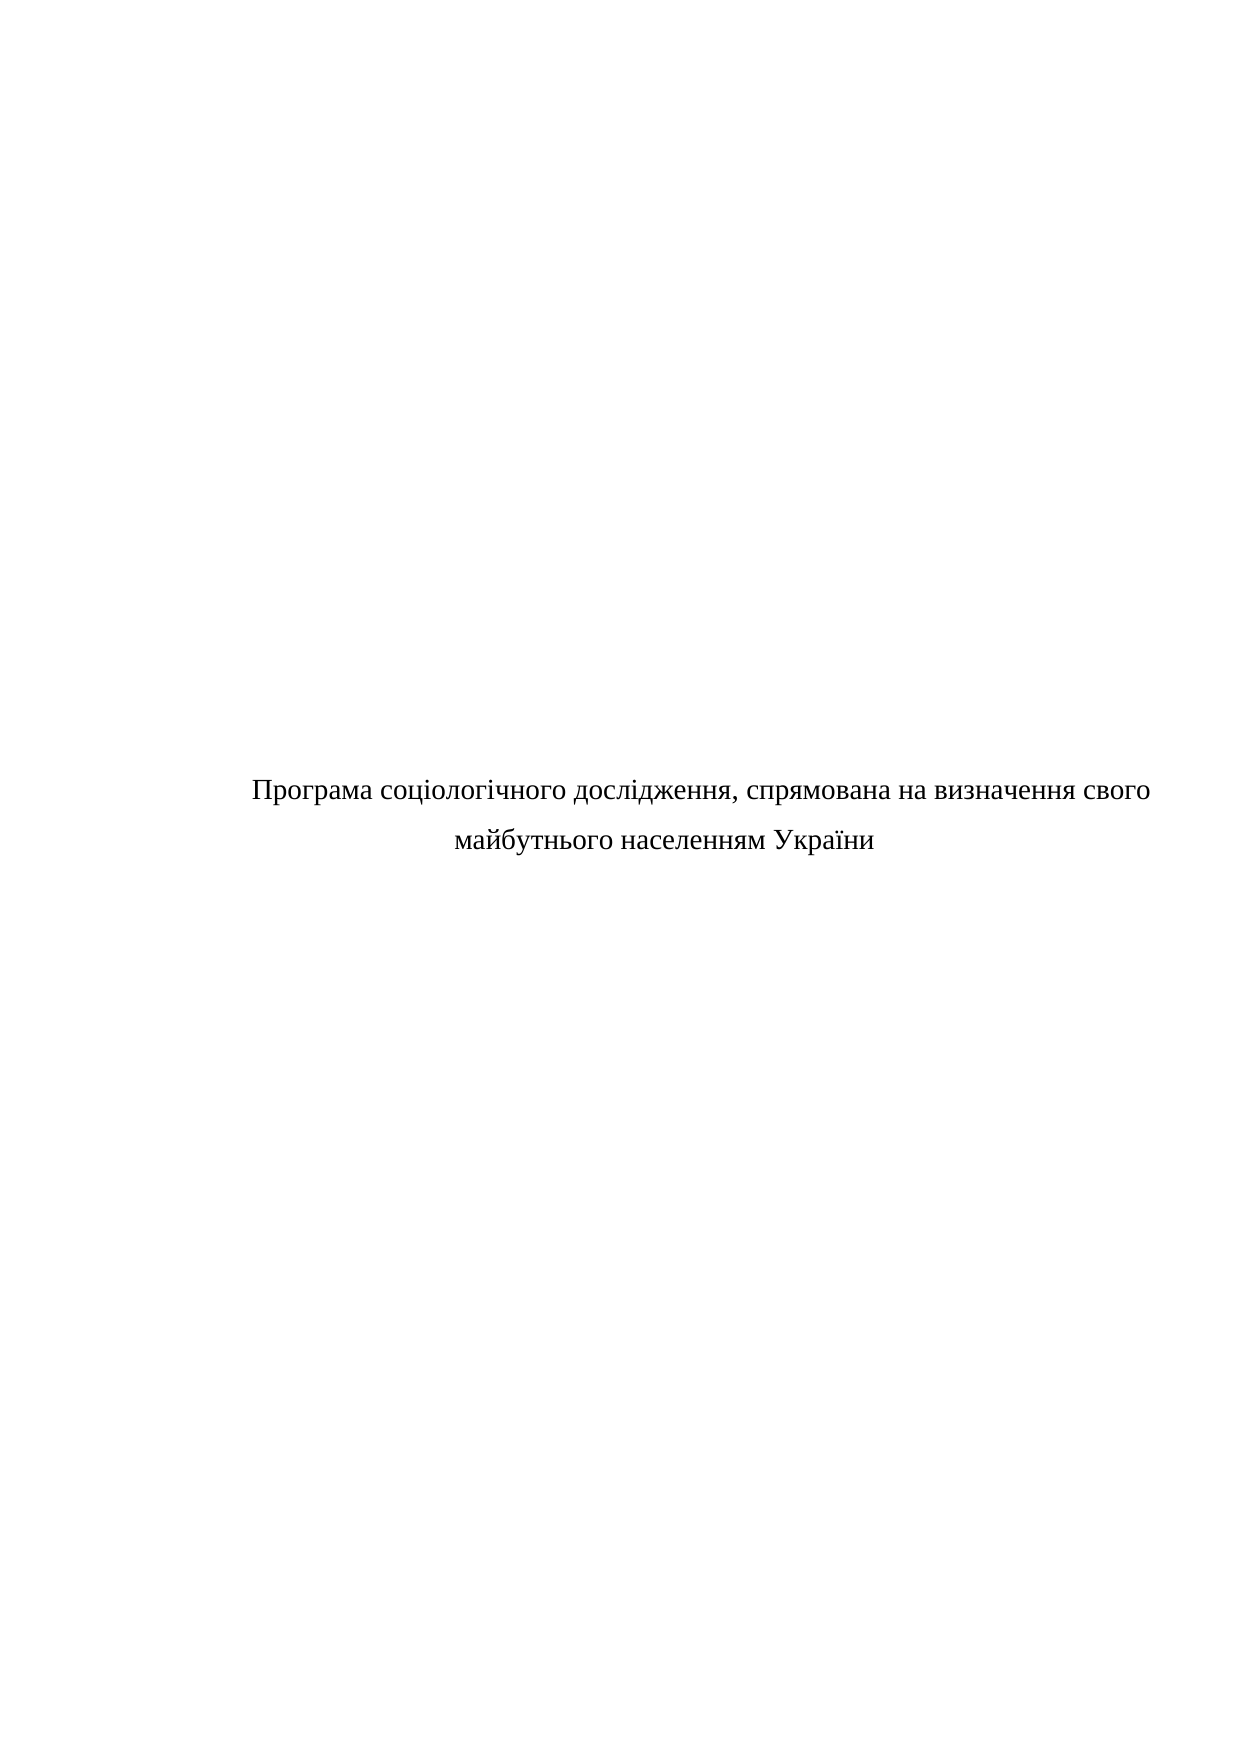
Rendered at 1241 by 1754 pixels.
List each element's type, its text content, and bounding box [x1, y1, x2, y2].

text Програма соціологічного дослідження, спрямована на визначення свого майбутнього населенням України [177, 772, 1152, 856]
